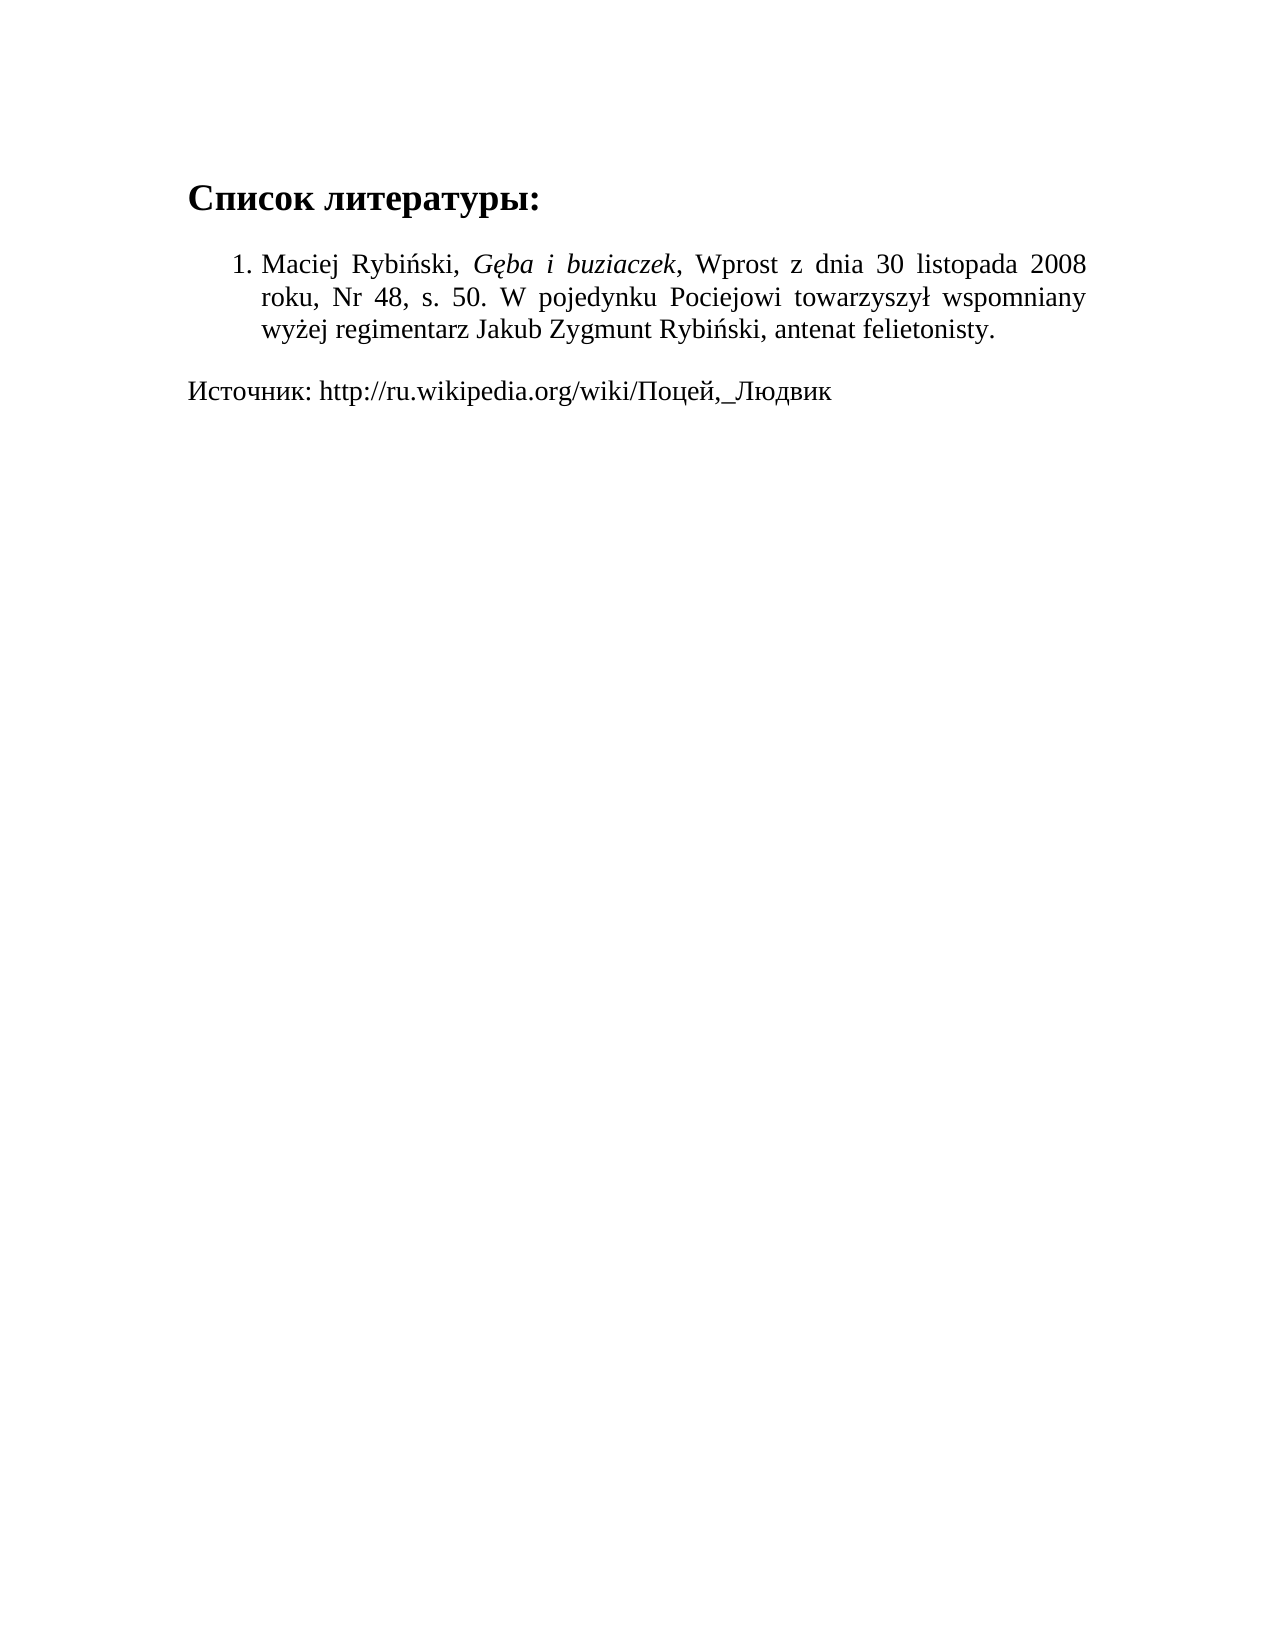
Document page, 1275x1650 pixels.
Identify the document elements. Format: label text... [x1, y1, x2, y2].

list Список литературы: [187, 175, 1087, 218]
text Источник: http://ru.wikipedia.org/wiki/Поцей,_Людвик [187, 374, 1087, 407]
list Maciej Rybiński, Gęba i buziaczek, Wprost z dnia 30 listopada 2008 roku, Nr 48, s. 50. W pojedynku Pociejowi towarzyszył wspomniany wyżej regimentarz Jakub Zygmunt Rybiński, antenat felietonisty. [232, 248, 1087, 345]
